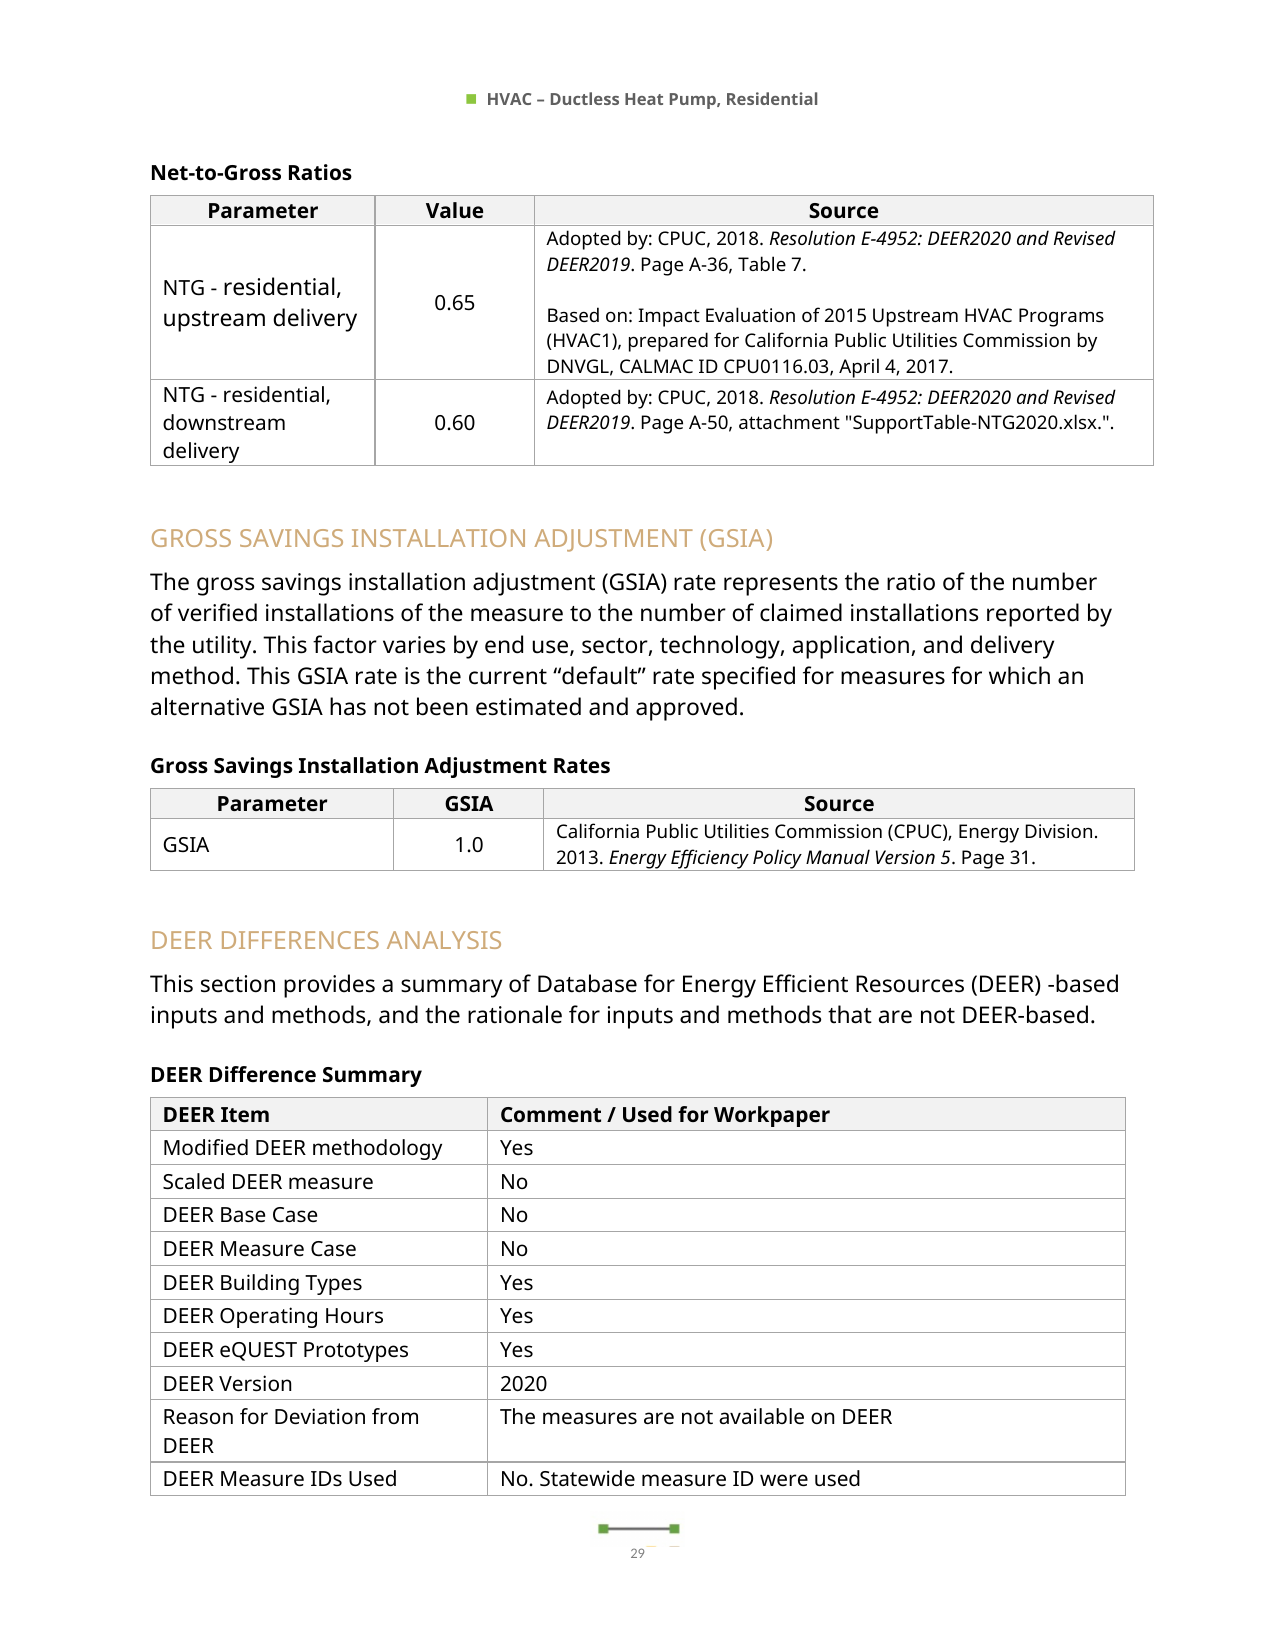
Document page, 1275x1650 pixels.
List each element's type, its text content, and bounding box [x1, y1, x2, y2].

table_header Source [535, 196, 1153, 224]
table_cell Scaled DEER measure [151, 1165, 487, 1197]
text Net-to-Gross Ratios [150, 158, 1125, 187]
table_cell DEER Operating Hours [151, 1300, 487, 1332]
table_cell GSIA [151, 819, 393, 870]
table_cell 2020 [488, 1367, 1125, 1399]
table_cell 0.65 [376, 226, 534, 379]
table_cell No. Statewide measure ID were used [488, 1463, 1125, 1495]
table_cell NTG - residential, upstream delivery [151, 226, 374, 379]
picture [589, 1512, 684, 1547]
text DEER Difference Summary [150, 1060, 1125, 1088]
table_header GSIA [394, 789, 543, 818]
table_cell Adopted by: CPUC, 2018. Resolution E-4952: DEER2020 and Revised DEER2019. Page A-50, attachment "SupportTable-NTG2020.xlsx.". [535, 380, 1153, 465]
table_cell The measures are not available on DEER [488, 1400, 1125, 1461]
text Gross Savings Installation Adjustment Rates [150, 752, 1125, 780]
table_cell No [488, 1165, 1125, 1197]
table_cell 0.60 [376, 380, 534, 465]
table_cell DEER Measure IDs Used [151, 1463, 487, 1495]
table_cell Adopted by: CPUC, 2018. Resolution E-4952: DEER2020 and Revised DEER2019. Page A-36, Table 7. Based on: Impact Evaluation of 2015 Upstream HVAC Programs (HVAC1), prepared for California Public Utilities Commission by DNVGL, CALMAC ID CPU0116.03, April 4, 2017. [535, 226, 1153, 379]
text This section provides a summary of Database for Energy Efficient Resources (DEER) -based inputs and methods, and the rationale for inputs and methods that are not DEER-based. [150, 968, 1125, 1031]
subtitle Gross Savings Installation Adjustment (GSIA) [150, 522, 1125, 554]
table_cell No [488, 1232, 1125, 1265]
table_cell Modified DEER methodology [151, 1131, 487, 1164]
table_cell NTG - residential, downstream delivery [151, 380, 374, 465]
table_header Parameter [151, 196, 374, 224]
table_header Parameter [151, 789, 393, 818]
table_cell Yes [488, 1131, 1125, 1164]
table_cell DEER Building Types [151, 1266, 487, 1298]
table_cell California Public Utilities Commission (CPUC), Energy Division. 2013. Energy Efficiency Policy Manual Version 5. Page 31. [544, 819, 1134, 870]
table_cell DEER Base Case [151, 1199, 487, 1231]
table_header Source [544, 789, 1134, 818]
subtitle DEER Differences Analysis [150, 924, 1125, 956]
table_cell DEER eQUEST Prototypes [151, 1333, 487, 1366]
table_cell DEER Measure Case [151, 1232, 487, 1265]
table_header Comment / Used for Workpaper [488, 1098, 1125, 1130]
table_cell Yes [488, 1333, 1125, 1366]
table_cell 1.0 [394, 819, 543, 870]
table_cell Yes [488, 1266, 1125, 1298]
table_header DEER Item [151, 1098, 487, 1130]
table_cell DEER Version [151, 1367, 487, 1399]
table_cell Reason for Deviation from DEER [151, 1400, 487, 1461]
table_cell Yes [488, 1300, 1125, 1332]
text The gross savings installation adjustment (GSIA) rate represents the ratio of the number of verified installations of the measure to the number of claimed installations reported by the utility. This factor varies by end use, sector, technology, application, and delivery method. This GSIA rate is the current “default” rate specified for measures for which an alternative GSIA has not been estimated and approved. [150, 566, 1125, 722]
table_cell No [488, 1199, 1125, 1231]
table_header Value [376, 196, 534, 224]
